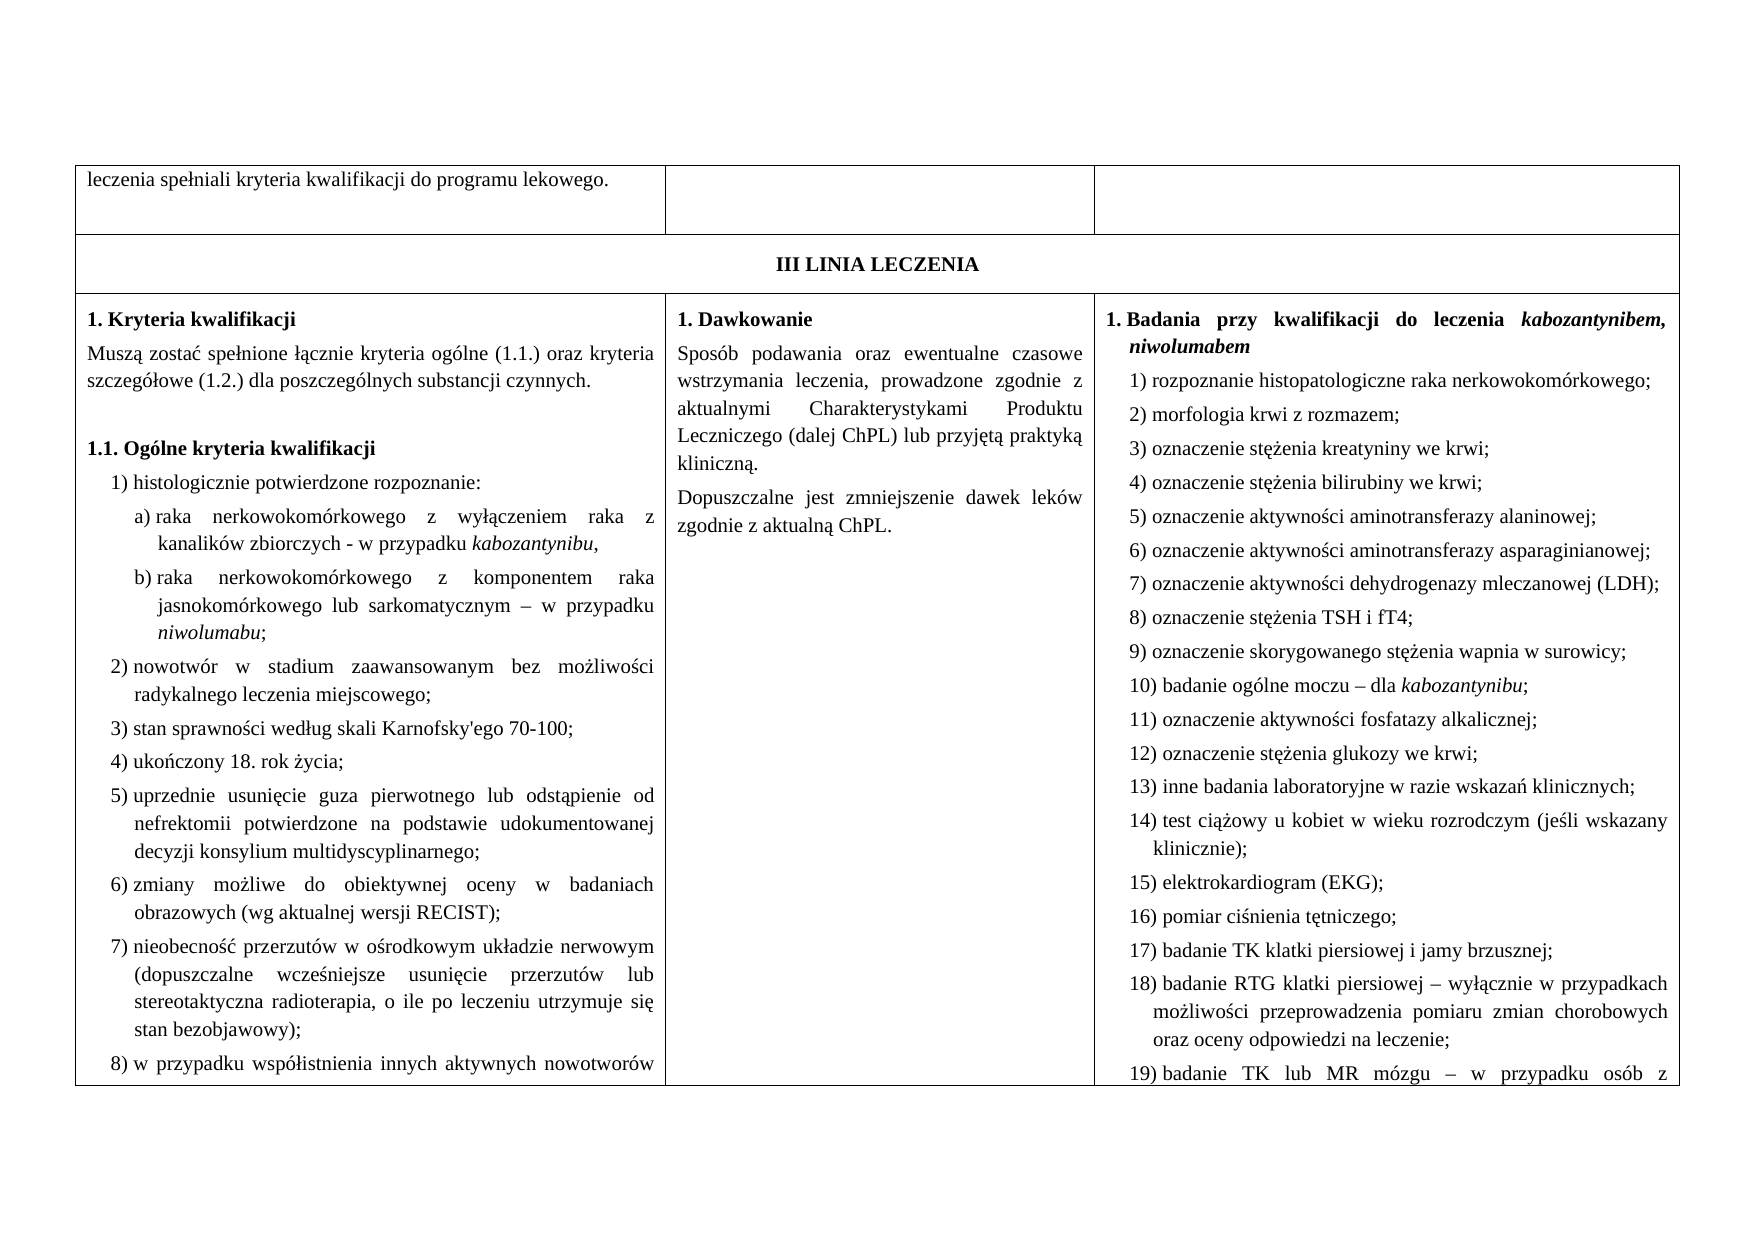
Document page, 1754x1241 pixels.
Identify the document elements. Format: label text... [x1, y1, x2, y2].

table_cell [76, 294, 665, 1084]
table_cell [666, 294, 1094, 1084]
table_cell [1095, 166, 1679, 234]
table_cell III LINIA LECZENIA [76, 235, 1679, 293]
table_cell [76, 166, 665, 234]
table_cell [1095, 294, 1679, 1084]
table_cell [666, 166, 1094, 234]
